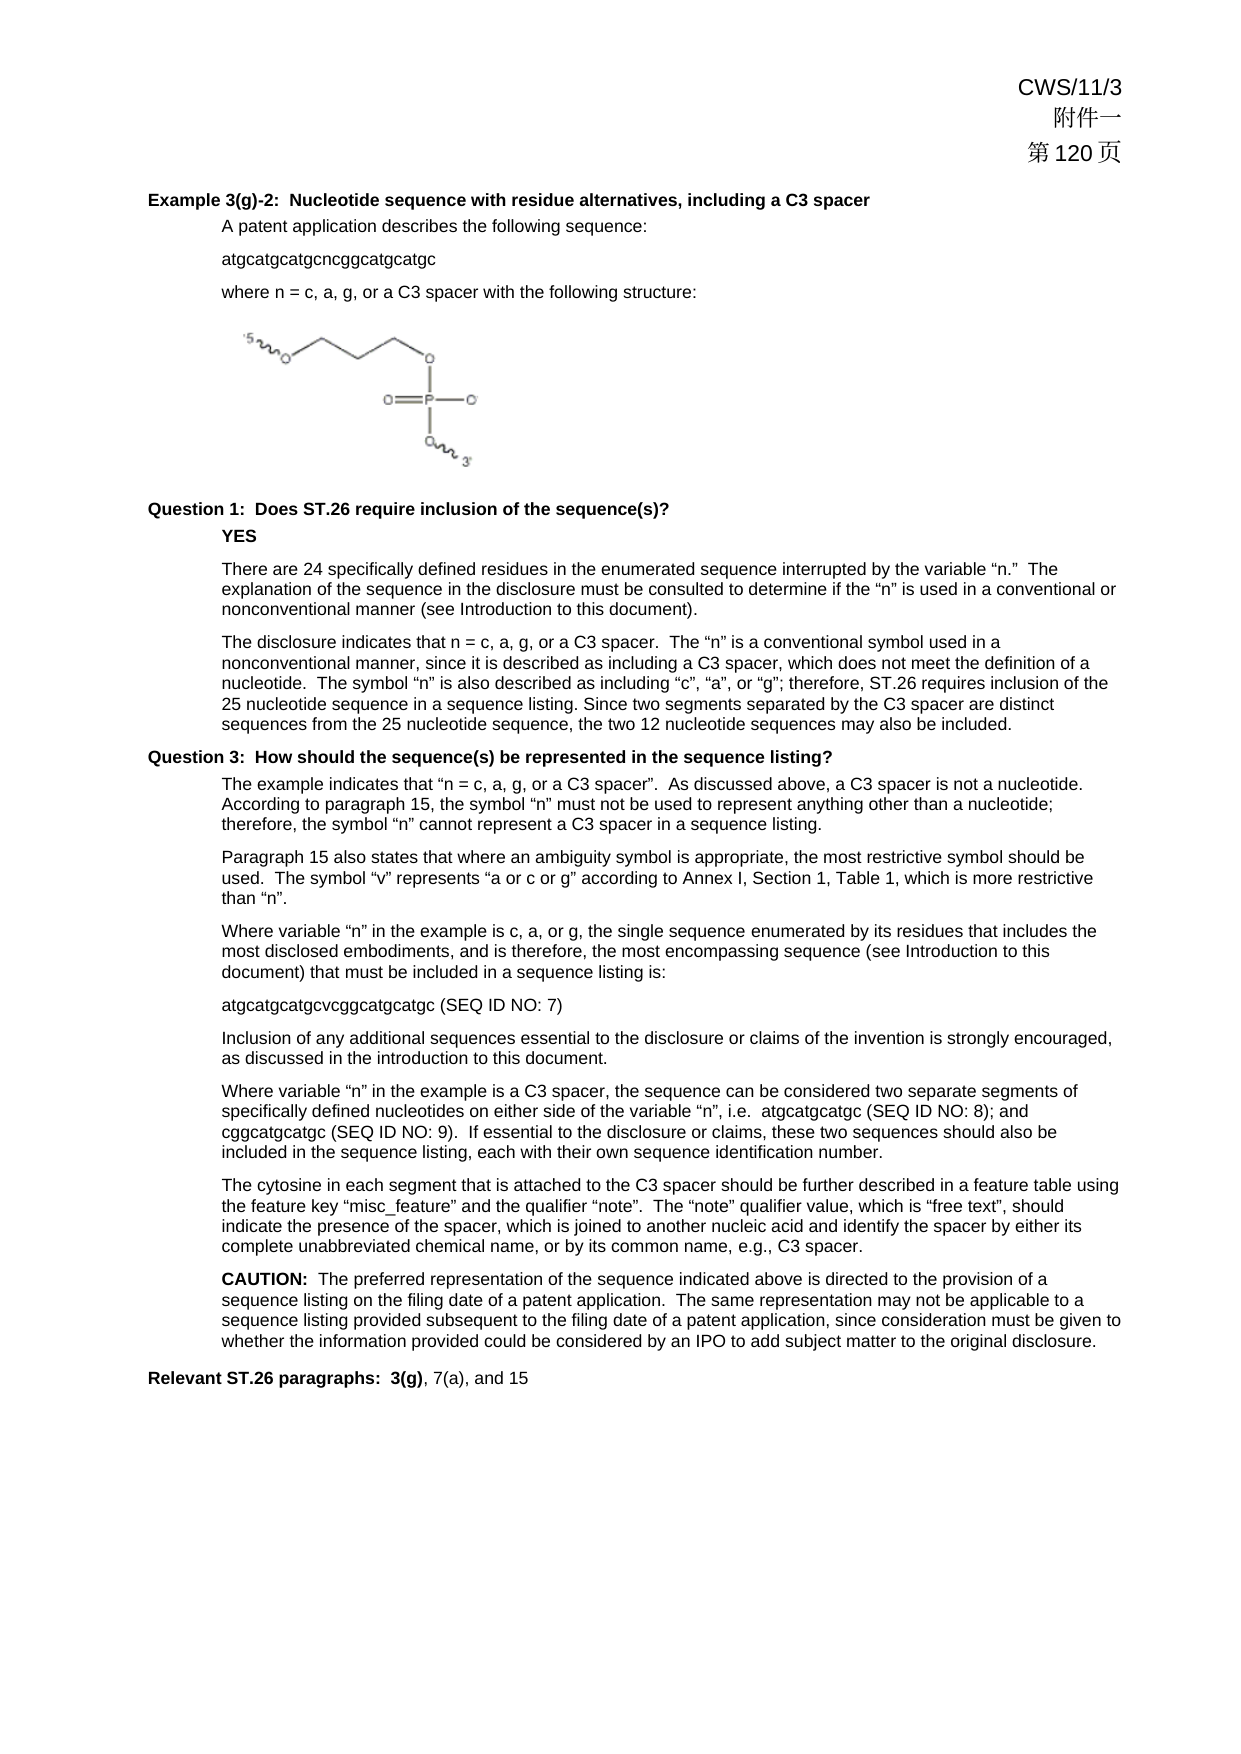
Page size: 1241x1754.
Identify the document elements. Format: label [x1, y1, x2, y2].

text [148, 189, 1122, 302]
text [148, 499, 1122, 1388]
picture [226, 315, 497, 487]
